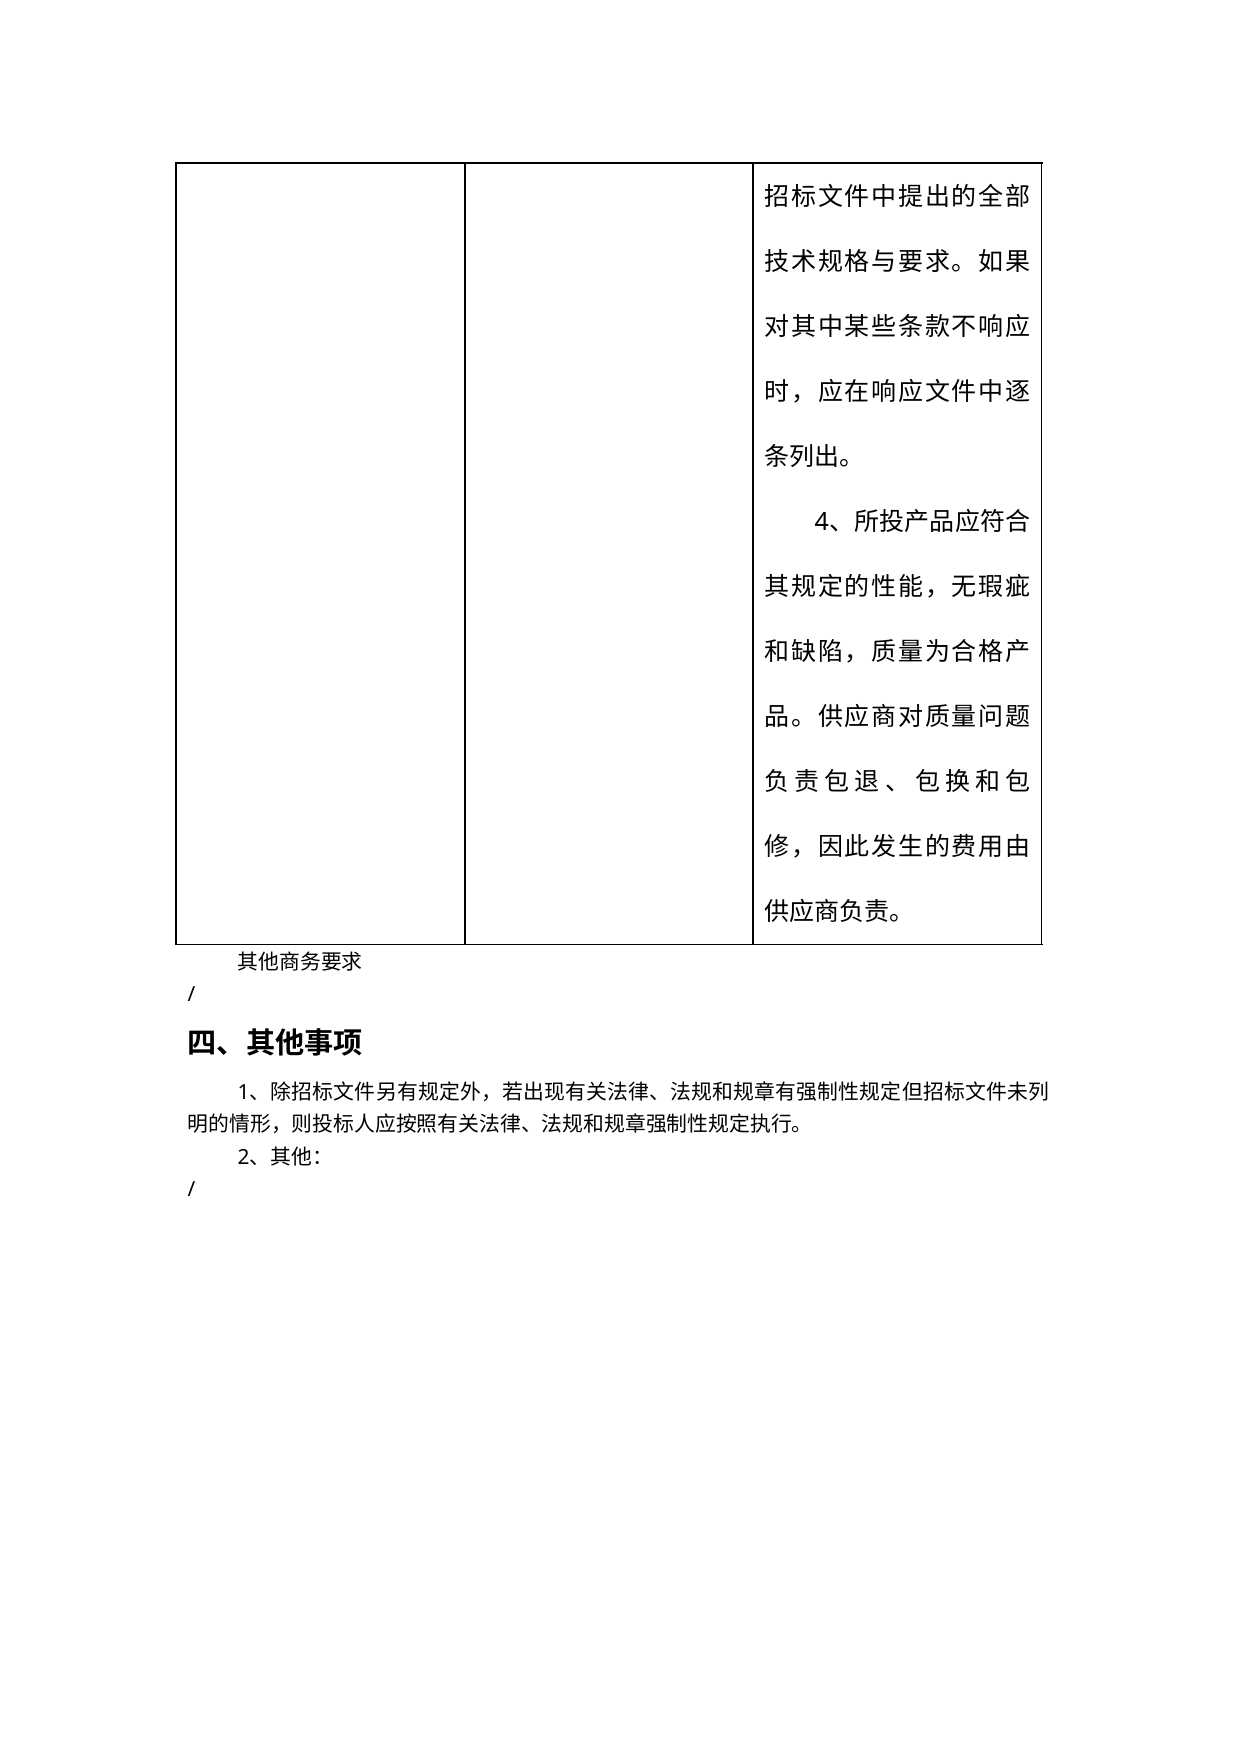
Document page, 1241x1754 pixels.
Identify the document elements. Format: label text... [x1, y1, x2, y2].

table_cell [754, 164, 1041, 943]
text / [187, 1173, 1053, 1205]
table_cell ★ [177, 164, 464, 943]
text / [187, 978, 1053, 1010]
text 四、其他事项 [187, 1010, 1053, 1075]
text 2、其他： [187, 1140, 1053, 1173]
table_cell 4 [466, 164, 752, 943]
text 其他商务要求 [187, 945, 1053, 978]
text 1、除招标文件另有规定外，若出现有关法律、法规和规章有强制性规定但招标文件未列明的情形，则投标人应按照有关法律、法规和规章强制性规定执行。 [187, 1075, 1053, 1140]
